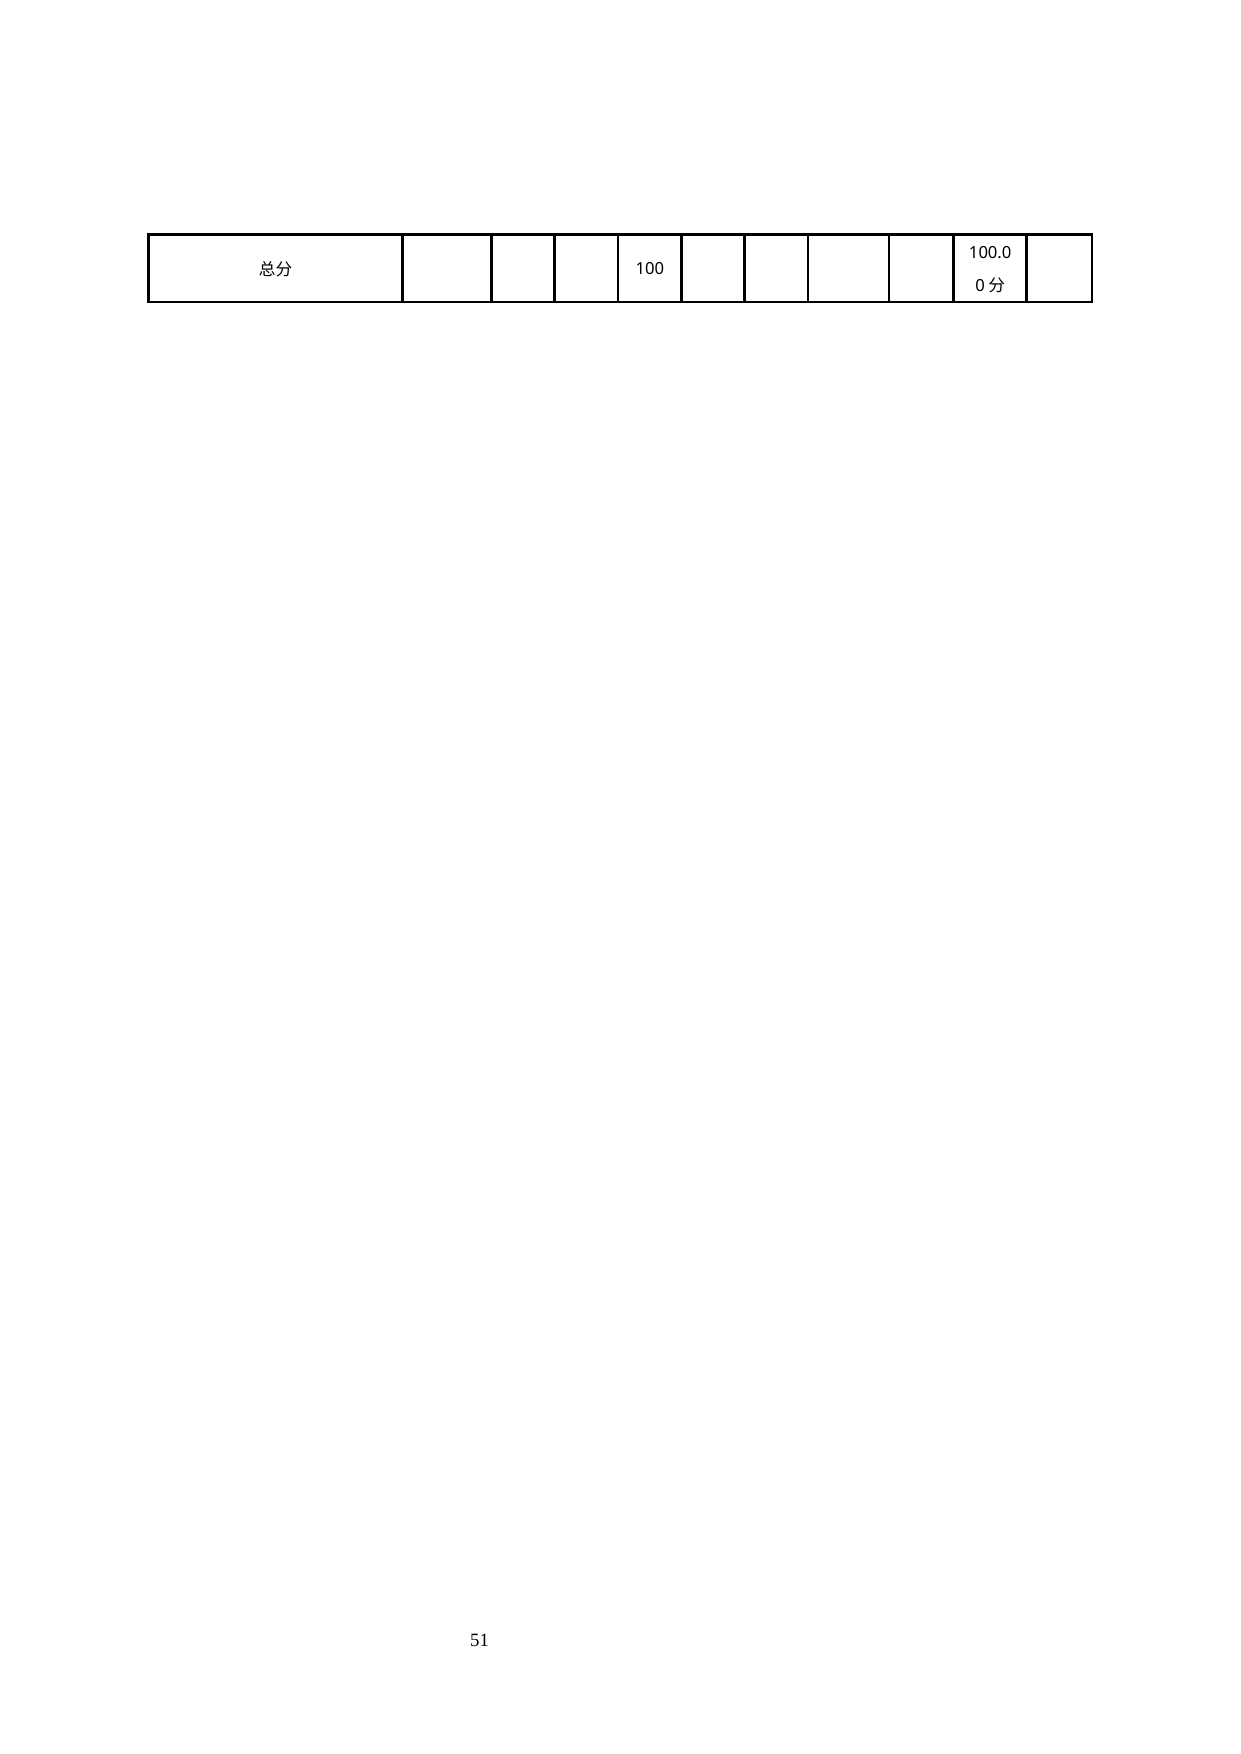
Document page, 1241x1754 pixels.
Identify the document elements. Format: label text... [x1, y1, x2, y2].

table_cell [493, 236, 553, 301]
table_cell 100 [619, 236, 680, 301]
table_cell [746, 236, 807, 301]
table_cell 总分 [150, 236, 401, 301]
table_cell [809, 236, 888, 301]
table_cell [404, 236, 490, 301]
table_cell [556, 236, 617, 301]
table_cell [1028, 236, 1091, 301]
table_cell [890, 236, 952, 301]
table_cell 100.00分 [955, 236, 1025, 301]
table_cell [683, 236, 743, 301]
